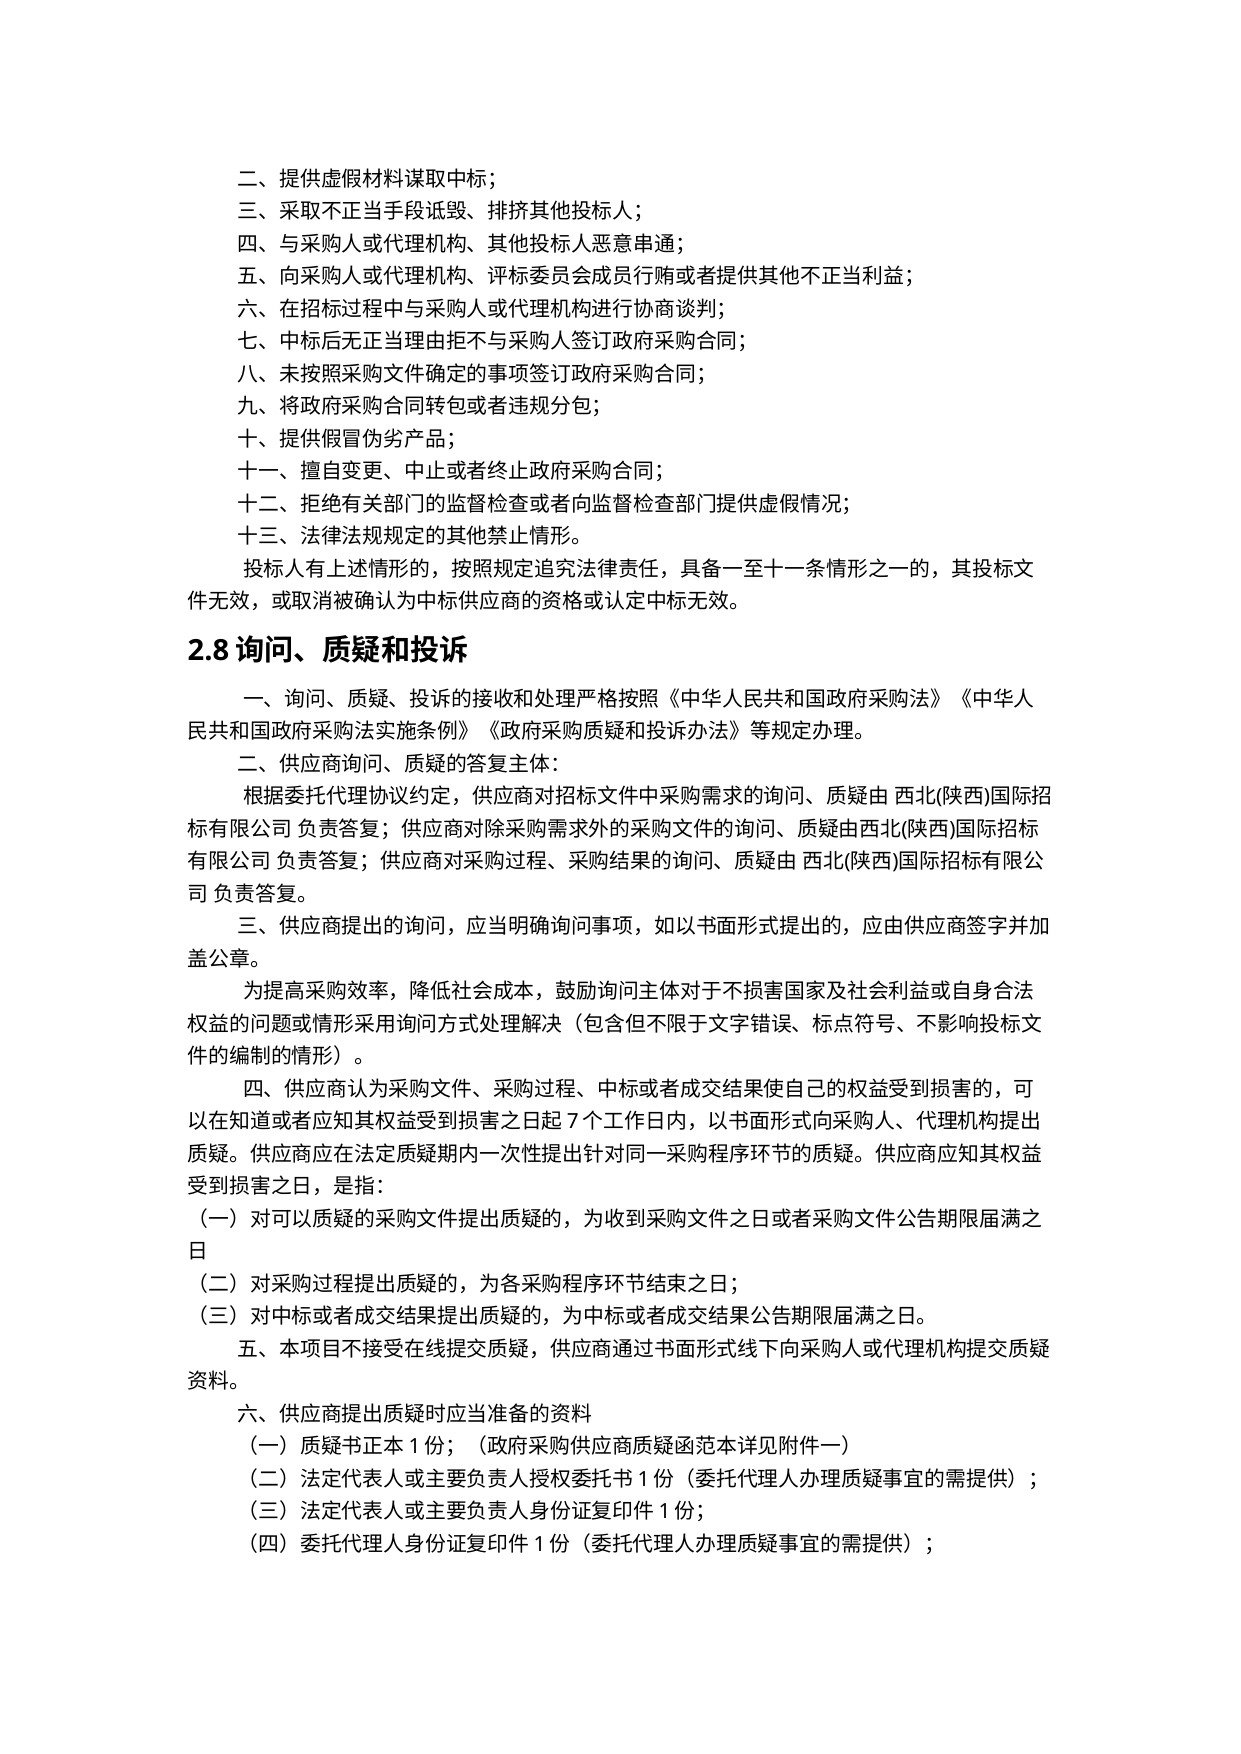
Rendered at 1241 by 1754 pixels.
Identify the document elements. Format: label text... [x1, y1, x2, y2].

text 四、与采购人或代理机构、其他投标人恶意串通； [187, 227, 1053, 259]
text 十、提供假冒伪劣产品； [187, 422, 1053, 454]
text 七、中标后无正当理由拒不与采购人签订政府采购合同； [187, 324, 1053, 357]
text 根据委托代理协议约定，供应商对招标文件中采购需求的询问、质疑由 西北(陕西)国际招标有限公司 负责答复；供应商对除采购需求外的采购文件的询问、质疑由西北(陕西)国际招标有限公司 负责答复；供应商对采购过程、采购结果的询问、质疑由 西北(陕西)国际招标有限公司 负责答复。 [187, 779, 1053, 909]
text 十一、擅自变更、中止或者终止政府采购合同； [187, 454, 1053, 487]
text 九、将政府采购合同转包或者违规分包； [187, 389, 1053, 422]
text 八、未按照采购文件确定的事项签订政府采购合同； [187, 357, 1053, 389]
text 一、询问、质疑、投诉的接收和处理严格按照《中华人民共和国政府采购法》《中华人民共和国政府采购法实施条例》《政府采购质疑和投诉办法》等规定办理。 [187, 682, 1053, 747]
text （二）法定代表人或主要负责人授权委托书1份（委托代理人办理质疑事宜的需提供）； [187, 1462, 1053, 1494]
text （三）对中标或者成交结果提出质疑的，为中标或者成交结果公告期限届满之日。 [187, 1299, 1053, 1332]
text 五、向采购人或代理机构、评标委员会成员行贿或者提供其他不正当利益； [187, 259, 1053, 292]
text 十三、法律法规规定的其他禁止情形。 [187, 519, 1053, 552]
text （二）对采购过程提出质疑的，为各采购程序环节结束之日； [187, 1267, 1053, 1299]
text 二、提供虚假材料谋取中标； [187, 162, 1053, 194]
text 五、本项目不接受在线提交质疑，供应商通过书面形式线下向采购人或代理机构提交质疑资料。 [187, 1332, 1053, 1397]
text 2.8询问、质疑和投诉 [187, 617, 1053, 682]
text 为提高采购效率，降低社会成本，鼓励询问主体对于不损害国家及社会利益或自身合法权益的问题或情形采用询问方式处理解决（包含但不限于文字错误、标点符号、不影响投标文件的编制的情形）。 [187, 974, 1053, 1072]
text （三）法定代表人或主要负责人身份证复印件1份； [187, 1494, 1053, 1527]
text 二、供应商询问、质疑的答复主体： [187, 747, 1053, 779]
text 投标人有上述情形的，按照规定追究法律责任，具备一至十一条情形之一的，其投标文件无效，或取消被确认为中标供应商的资格或认定中标无效。 [187, 552, 1053, 617]
text （四）委托代理人身份证复印件1份（委托代理人办理质疑事宜的需提供）； [187, 1527, 1053, 1559]
text 三、采取不正当手段诋毁、排挤其他投标人； [187, 194, 1053, 227]
text 十二、拒绝有关部门的监督检查或者向监督检查部门提供虚假情况； [187, 487, 1053, 519]
text 四、供应商认为采购文件、采购过程、中标或者成交结果使自己的权益受到损害的，可以在知道或者应知其权益受到损害之日起7个工作日内，以书面形式向采购人、代理机构提出质疑。供应商应在法定质疑期内一次性提出针对同一采购程序环节的质疑。供应商应知其权益受到损害之日，是指： [187, 1072, 1053, 1202]
text （一）对可以质疑的采购文件提出质疑的，为收到采购文件之日或者采购文件公告期限届满之日 [187, 1202, 1053, 1267]
text （一）质疑书正本1份；（政府采购供应商质疑函范本详见附件一） [187, 1429, 1053, 1462]
text 六、在招标过程中与采购人或代理机构进行协商谈判； [187, 292, 1053, 324]
text 六、供应商提出质疑时应当准备的资料 [187, 1397, 1053, 1429]
text 三、供应商提出的询问，应当明确询问事项，如以书面形式提出的，应由供应商签字并加盖公章。 [187, 909, 1053, 974]
